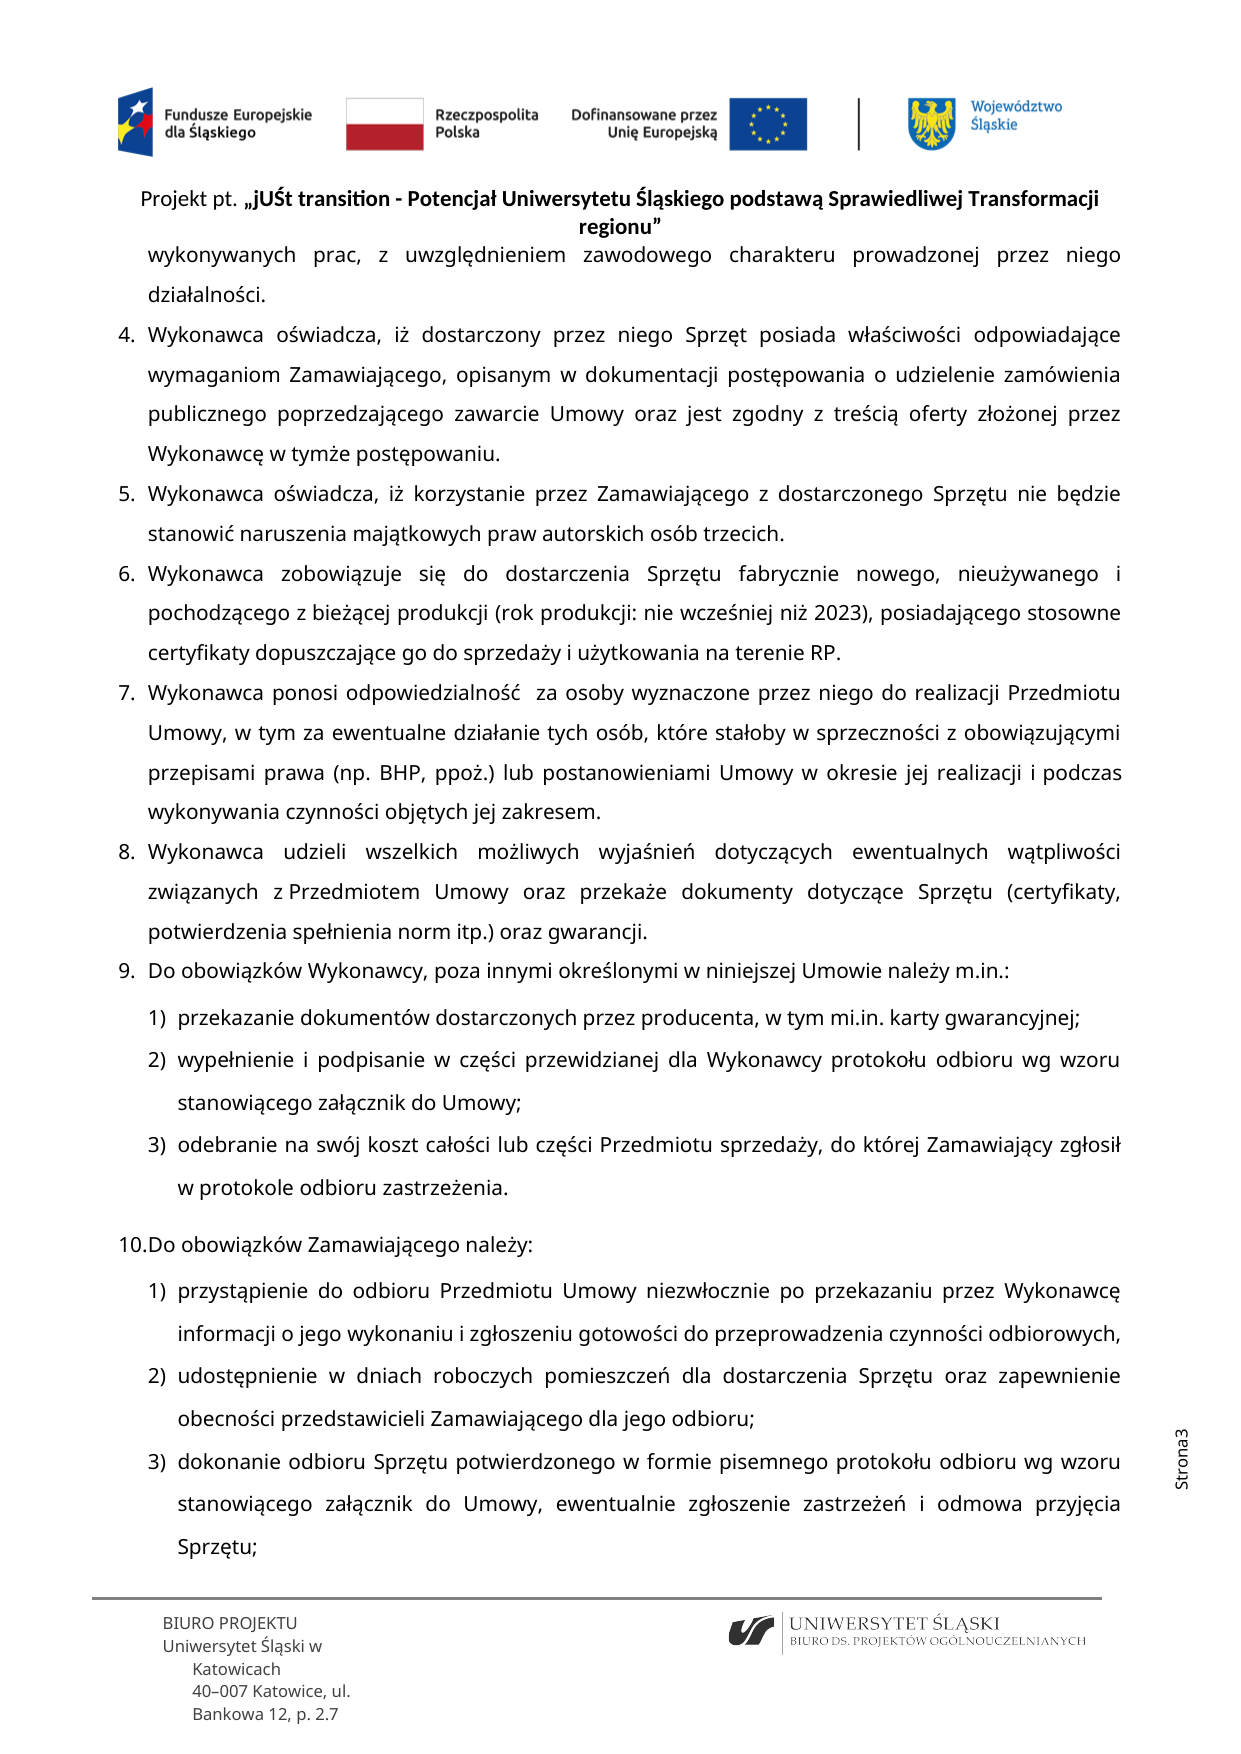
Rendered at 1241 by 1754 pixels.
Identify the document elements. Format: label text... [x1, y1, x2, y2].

subtitle wypełnienie i podpisanie w części przewidzianej dla Wykonawcy protokołu odbioru wg wzoru stanowiącego załącznik do Umowy; [148, 1045, 1122, 1116]
subtitle przystąpienie do odbioru Przedmiotu Umowy niezwłocznie po przekazaniu przez Wykonawcę informacji o jego wykonaniu i zgłoszeniu gotowości do przeprowadzenia czynności odbiorowych, [148, 1276, 1122, 1347]
subtitle Wykonawca udzieli wszelkich możliwych wyjaśnień dotyczących ewentualnych wątpliwości związanych z Przedmiotem Umowy oraz przekaże dokumenty dotyczące Sprzętu (certyfikaty, potwierdzenia spełnienia norm itp.) oraz gwarancji. [118, 837, 1122, 945]
subtitle Wykonawca oświadcza, iż korzystanie przez Zamawiającego z dostarczonego Sprzętu nie będzie stanowić naruszenia majątkowych praw autorskich osób trzecich. [118, 479, 1122, 547]
subtitle Wykonawca zobowiązuje się do dostarczenia Sprzętu fabrycznie nowego, nieużywanego i pochodzącego z bieżącej produkcji (rok produkcji: nie wcześniej niż 2023), posiadającego stosowne certyfikaty dopuszczające go do sprzedaży i użytkowania na terenie RP. [118, 559, 1122, 667]
picture [118, 87, 1062, 157]
subtitle Wykonawca ponosi odpowiedzialność za osoby wyznaczone przez niego do realizacji Przedmiotu Umowy, w tym za ewentualne działanie tych osób, które stałoby w sprzeczności z obowiązującymi przepisami prawa (np. BHP, ppoż.) lub postanowieniami Umowy w okresie jej realizacji i podczas wykonywania czynności objętych jej zakresem. [118, 678, 1122, 826]
subtitle udostępnienie w dniach roboczych pomieszczeń dla dostarczenia Sprzętu oraz zapewnienie obecności przedstawicieli Zamawiającego dla jego odbioru; [148, 1362, 1122, 1433]
subtitle Wykonawca oświadcza, iż dostarczony przez niego Sprzęt posiada właściwości odpowiadające wymaganiom Zamawiającego, opisanym w dokumentacji postępowania o udzielenie zamówienia publicznego poprzedzającego zawarcie Umowy oraz jest zgodny z treścią oferty złożonej przez Wykonawcę w tymże postępowaniu. [118, 320, 1122, 468]
subtitle przekazanie dokumentów dostarczonych przez producenta, w tym mi.in. karty gwarancyjnej; [148, 1003, 1122, 1031]
subtitle odebranie na swój koszt całości lub części Przedmiotu sprzedaży, do której Zamawiający zgłosił w protokole odbioru zastrzeżenia. [148, 1131, 1122, 1202]
subtitle Do obowiązków Zamawiającego należy: [118, 1230, 1122, 1259]
subtitle Do obowiązków Wykonawcy, poza innymi określonymi w niniejszej Umowie należy m.in.: [118, 957, 1122, 985]
subtitle dokonanie odbioru Sprzętu potwierdzonego w formie pisemnego protokołu odbioru wg wzoru stanowiącego załącznik do Umowy, ewentualnie zgłoszenie zastrzeżeń i odmowa przyjęcia Sprzętu; [148, 1447, 1122, 1560]
